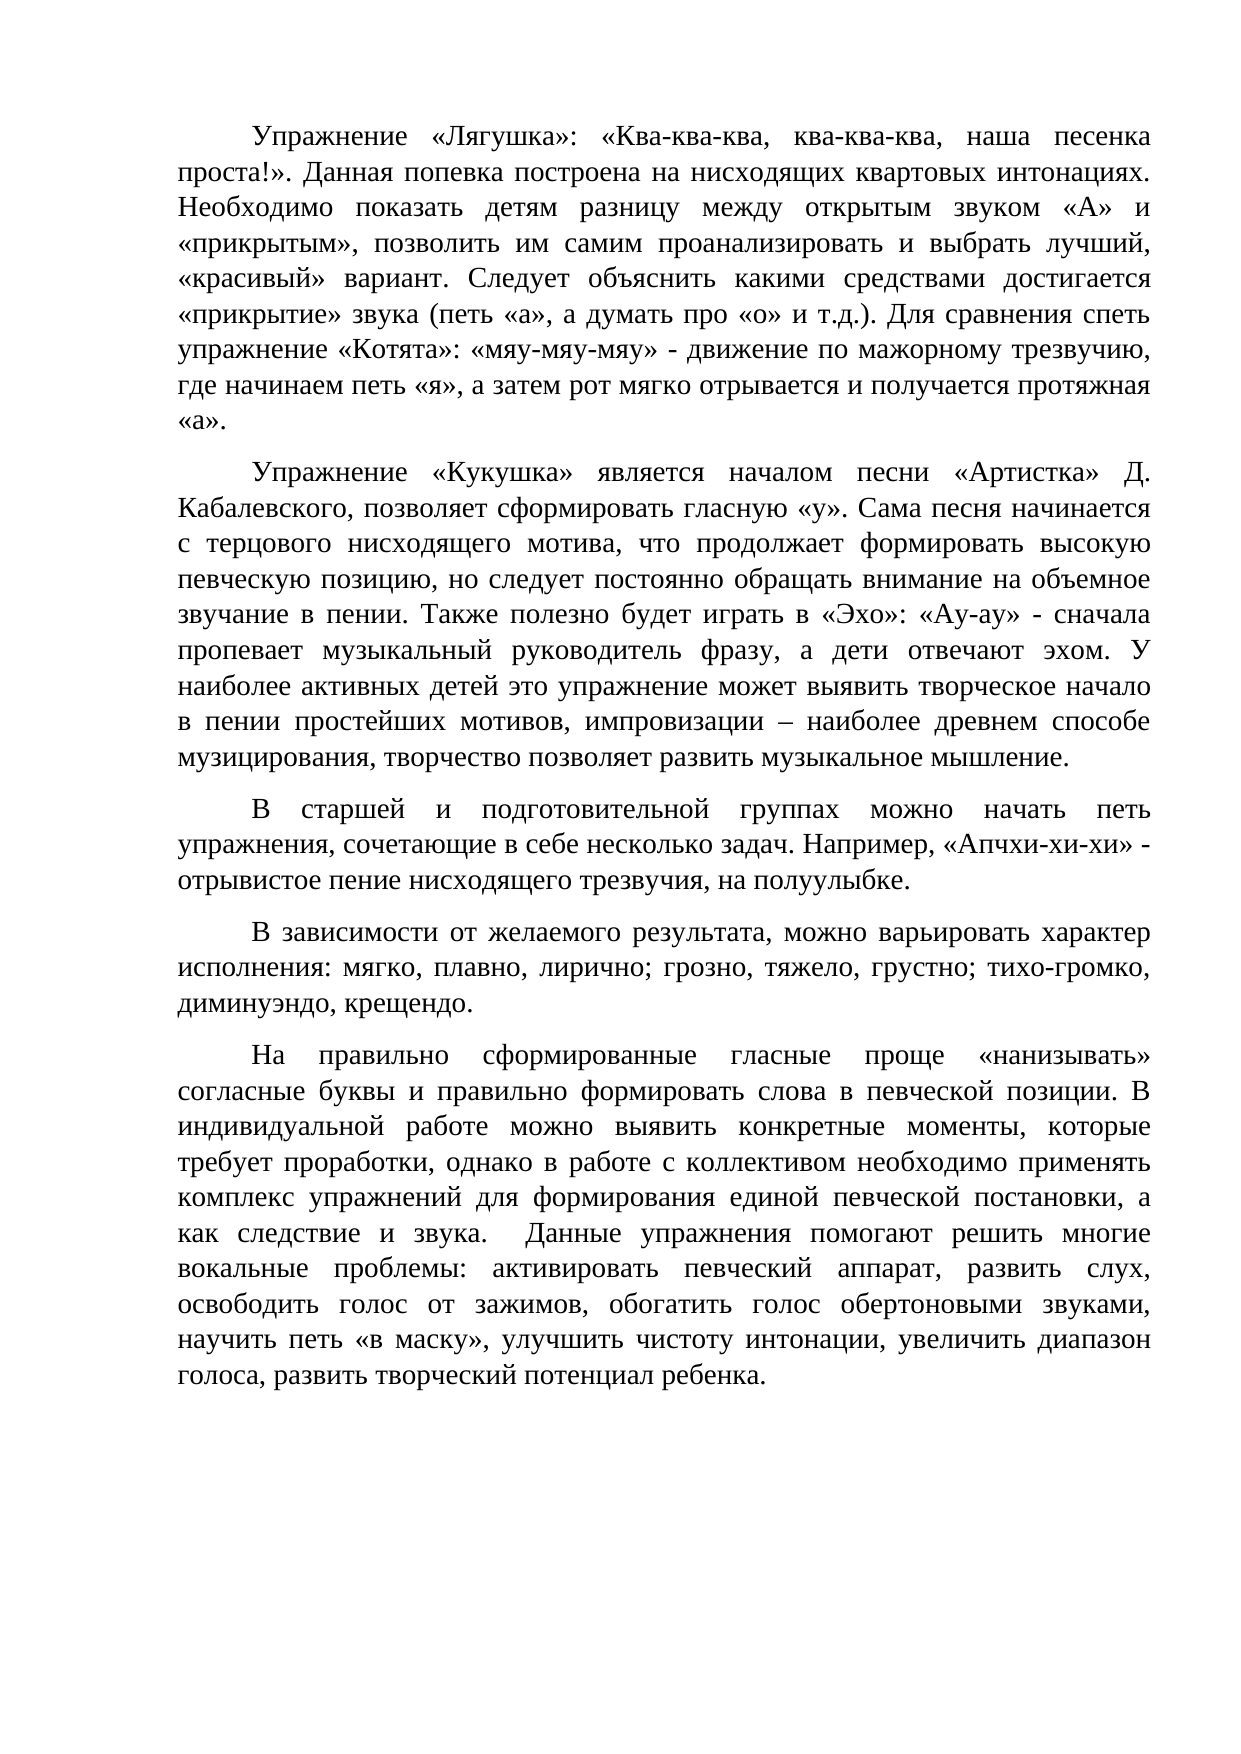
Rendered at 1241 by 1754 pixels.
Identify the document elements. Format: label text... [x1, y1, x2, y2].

text На правильно сформированные гласные проще «нанизывать» согласные буквы и правильно формировать слова в певческой позиции. В индивидуальной работе можно выявить конкретные моменты, которые требует проработки, однако в работе с коллективом необходимо применять комплекс упражнений для формирования единой певческой постановки, а как следствие и звука. Данные упражнения помогают решить многие вокальные проблемы: активировать певческий аппарат, развить слух, освободить голос от зажимов, обогатить голос обертоновыми звуками, научить петь «в маску», улучшить чистоту интонации, увеличить диапазон голоса, развить творческий потенциал ребенка. [177, 1037, 1152, 1391]
text Упражнение «Лягушка»: «Ква-ква-ква, ква-ква-ква, наша песенка проста!». Данная попевка построена на нисходящих квартовых интонациях. Необходимо показать детям разницу между открытым звуком «А» и «прикрытым», позволить им самим проанализировать и выбрать лучший, «красивый» вариант. Следует объяснить какими средствами достигается «прикрытие» звука (петь «а», а думать про «о» и т.д.). Для сравнения спеть упражнение «Котята»: «мяу-мяу-мяу» - движение по мажорному трезвучию, где начинаем петь «я», а затем рот мягко отрывается и получается протяжная «а». [177, 118, 1152, 436]
text Упражнение «Кукушка» является началом песни «Артистка» Д. Кабалевского, позволяет сформировать гласную «у». Сама песня начинается с терцового нисходящего мотива, что продолжает формировать высокую певческую позицию, но следует постоянно обращать внимание на объемное звучание в пении. Также полезно будет играть в «Эхо»: «Ау-ау» - сначала пропевает музыкальный руководитель фразу, а дети отвечают эхом. У наиболее активных детей это упражнение может выявить творческое начало в пении простейших мотивов, импровизации – наиболее древнем способе музицирования, творчество позволяет развить музыкальное мышление. [177, 454, 1152, 772]
text В старшей и подготовительной группах можно начать петь упражнения, сочетающие в себе несколько задач. Например, «Апчхи-хи-хи» - отрывистое пение нисходящего трезвучия, на полуулыбке. [177, 791, 1152, 895]
text В зависимости от желаемого результата, можно варьировать характер исполнения: мягко, плавно, лирично; грозно, тяжело, грустно; тихо-громко, диминуэндо, крещендо. [177, 914, 1152, 1019]
